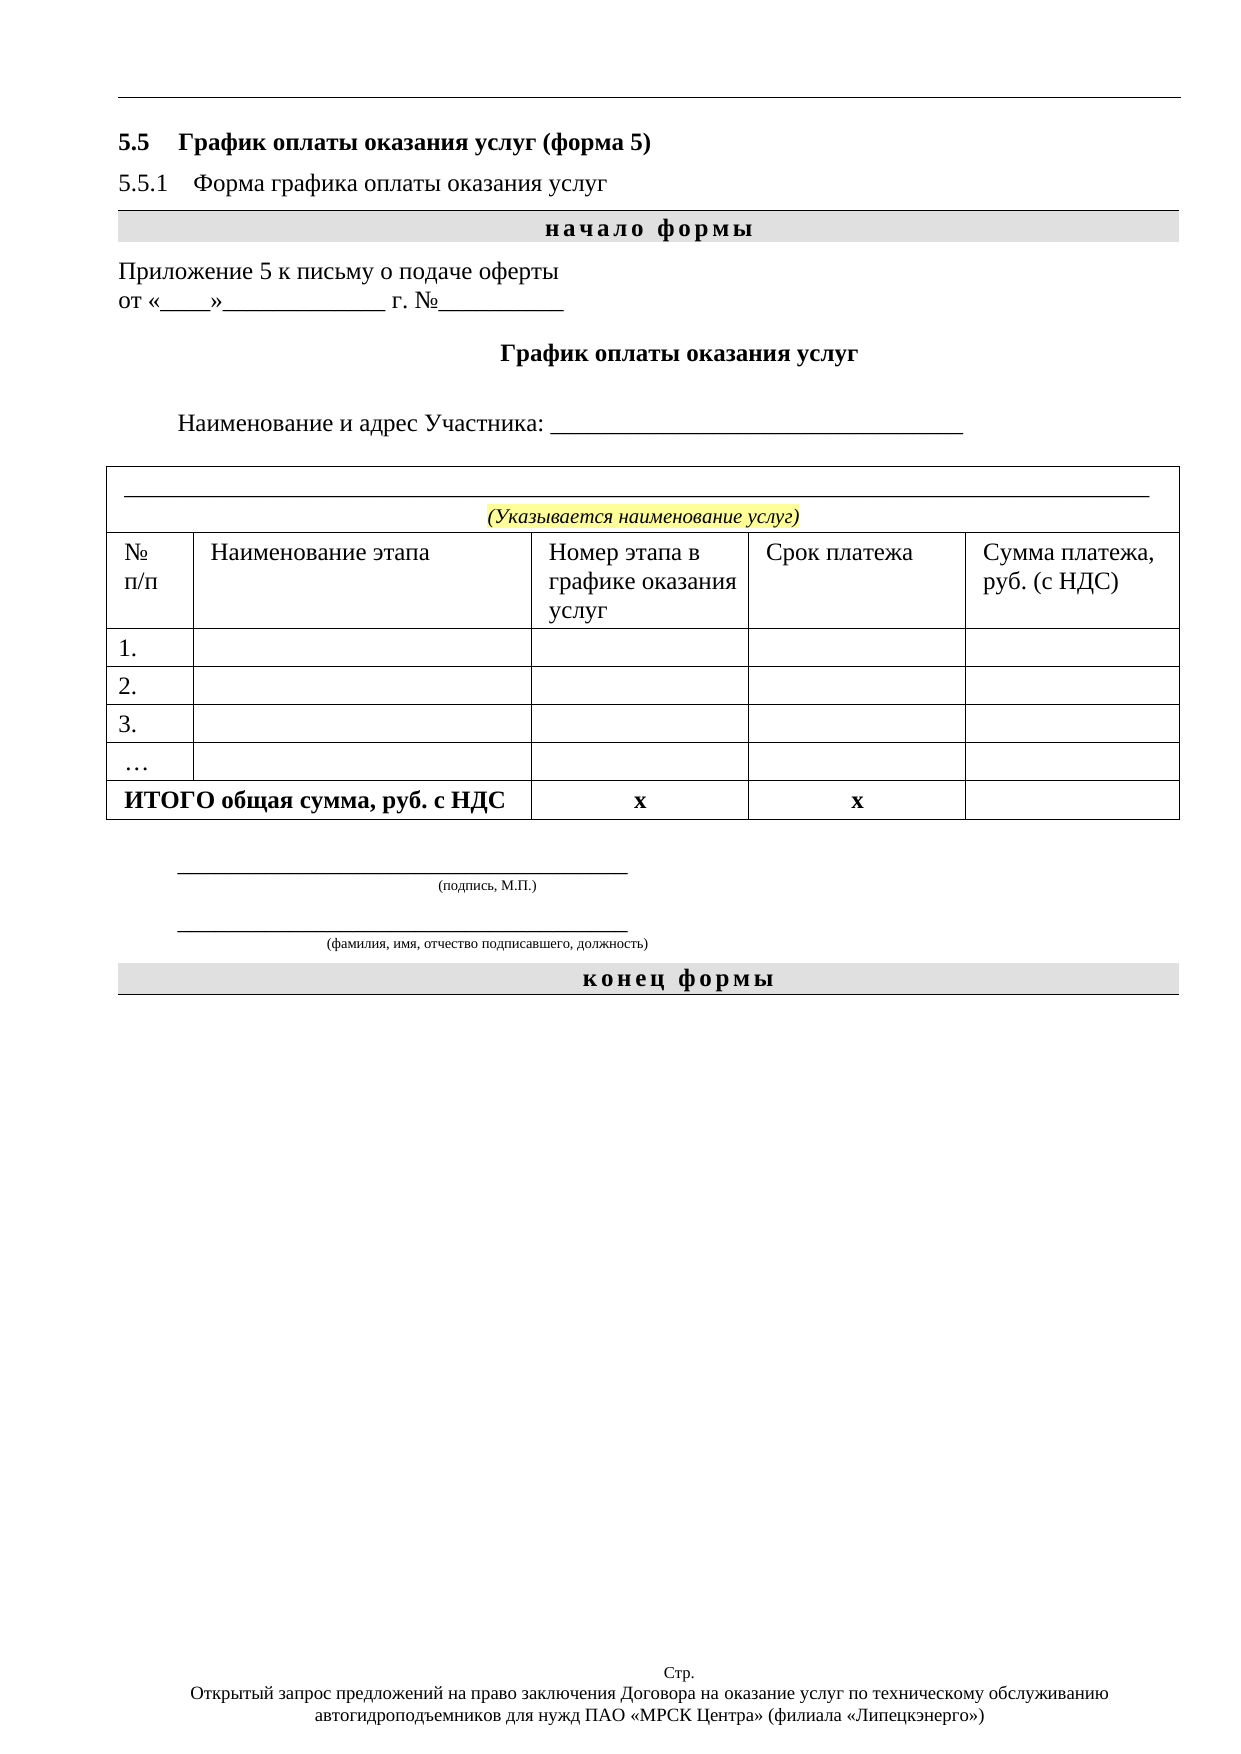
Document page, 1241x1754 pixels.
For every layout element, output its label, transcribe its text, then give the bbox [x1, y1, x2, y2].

table_cell Номер этапа в графике оказания услуг [532, 533, 748, 628]
table_cell [749, 743, 965, 780]
text ____________________________________ [118, 848, 1181, 877]
table_cell [966, 743, 1179, 780]
table_cell Сумма платежа, руб. (с НДС) [966, 533, 1179, 628]
table_cell [107, 705, 193, 742]
table_cell [532, 667, 748, 704]
subtitle Форма графика оплаты оказания услуг [118, 168, 1181, 197]
table_cell [966, 705, 1179, 742]
text конец формы [118, 963, 1179, 994]
table_cell [966, 629, 1179, 666]
table_header __________________________________________________________________________________ (Указывается наименование услуг) [107, 467, 1179, 532]
table_cell [194, 667, 531, 704]
table_cell [749, 705, 965, 742]
text Приложение 5 к письму о подаче оферты от «____»_____________ г. №__________ [118, 256, 1181, 313]
table_cell [194, 705, 531, 742]
text ____________________________________ [118, 906, 1181, 934]
table_cell [194, 629, 531, 666]
table_cell [532, 705, 748, 742]
text График оплаты оказания услуг [118, 338, 1181, 367]
table_cell х [749, 781, 965, 818]
table_cell Срок платежа [749, 533, 965, 628]
table_cell [966, 667, 1179, 704]
text (фамилия, имя, отчество подписавшего, должность) [118, 934, 797, 963]
text Наименование и адрес Участника: _________________________________ [118, 408, 1181, 437]
table_cell [107, 629, 193, 666]
table_cell ИТОГО общая сумма, руб. с НДС [107, 781, 531, 818]
table_cell [749, 629, 965, 666]
table_cell Наименование этапа [194, 533, 531, 628]
table_cell [749, 667, 965, 704]
table_cell [532, 743, 748, 780]
subtitle График оплаты оказания услуг (форма 5) [118, 127, 1181, 156]
table_cell [532, 629, 748, 666]
table_cell х [532, 781, 748, 818]
text (подпись, М.П.) [118, 877, 797, 906]
table_cell … [107, 743, 193, 780]
table_cell [966, 781, 1179, 818]
table_cell № п/п [107, 533, 193, 628]
table_cell [194, 743, 531, 780]
text начало формы [118, 211, 1179, 242]
table_cell [107, 667, 193, 704]
